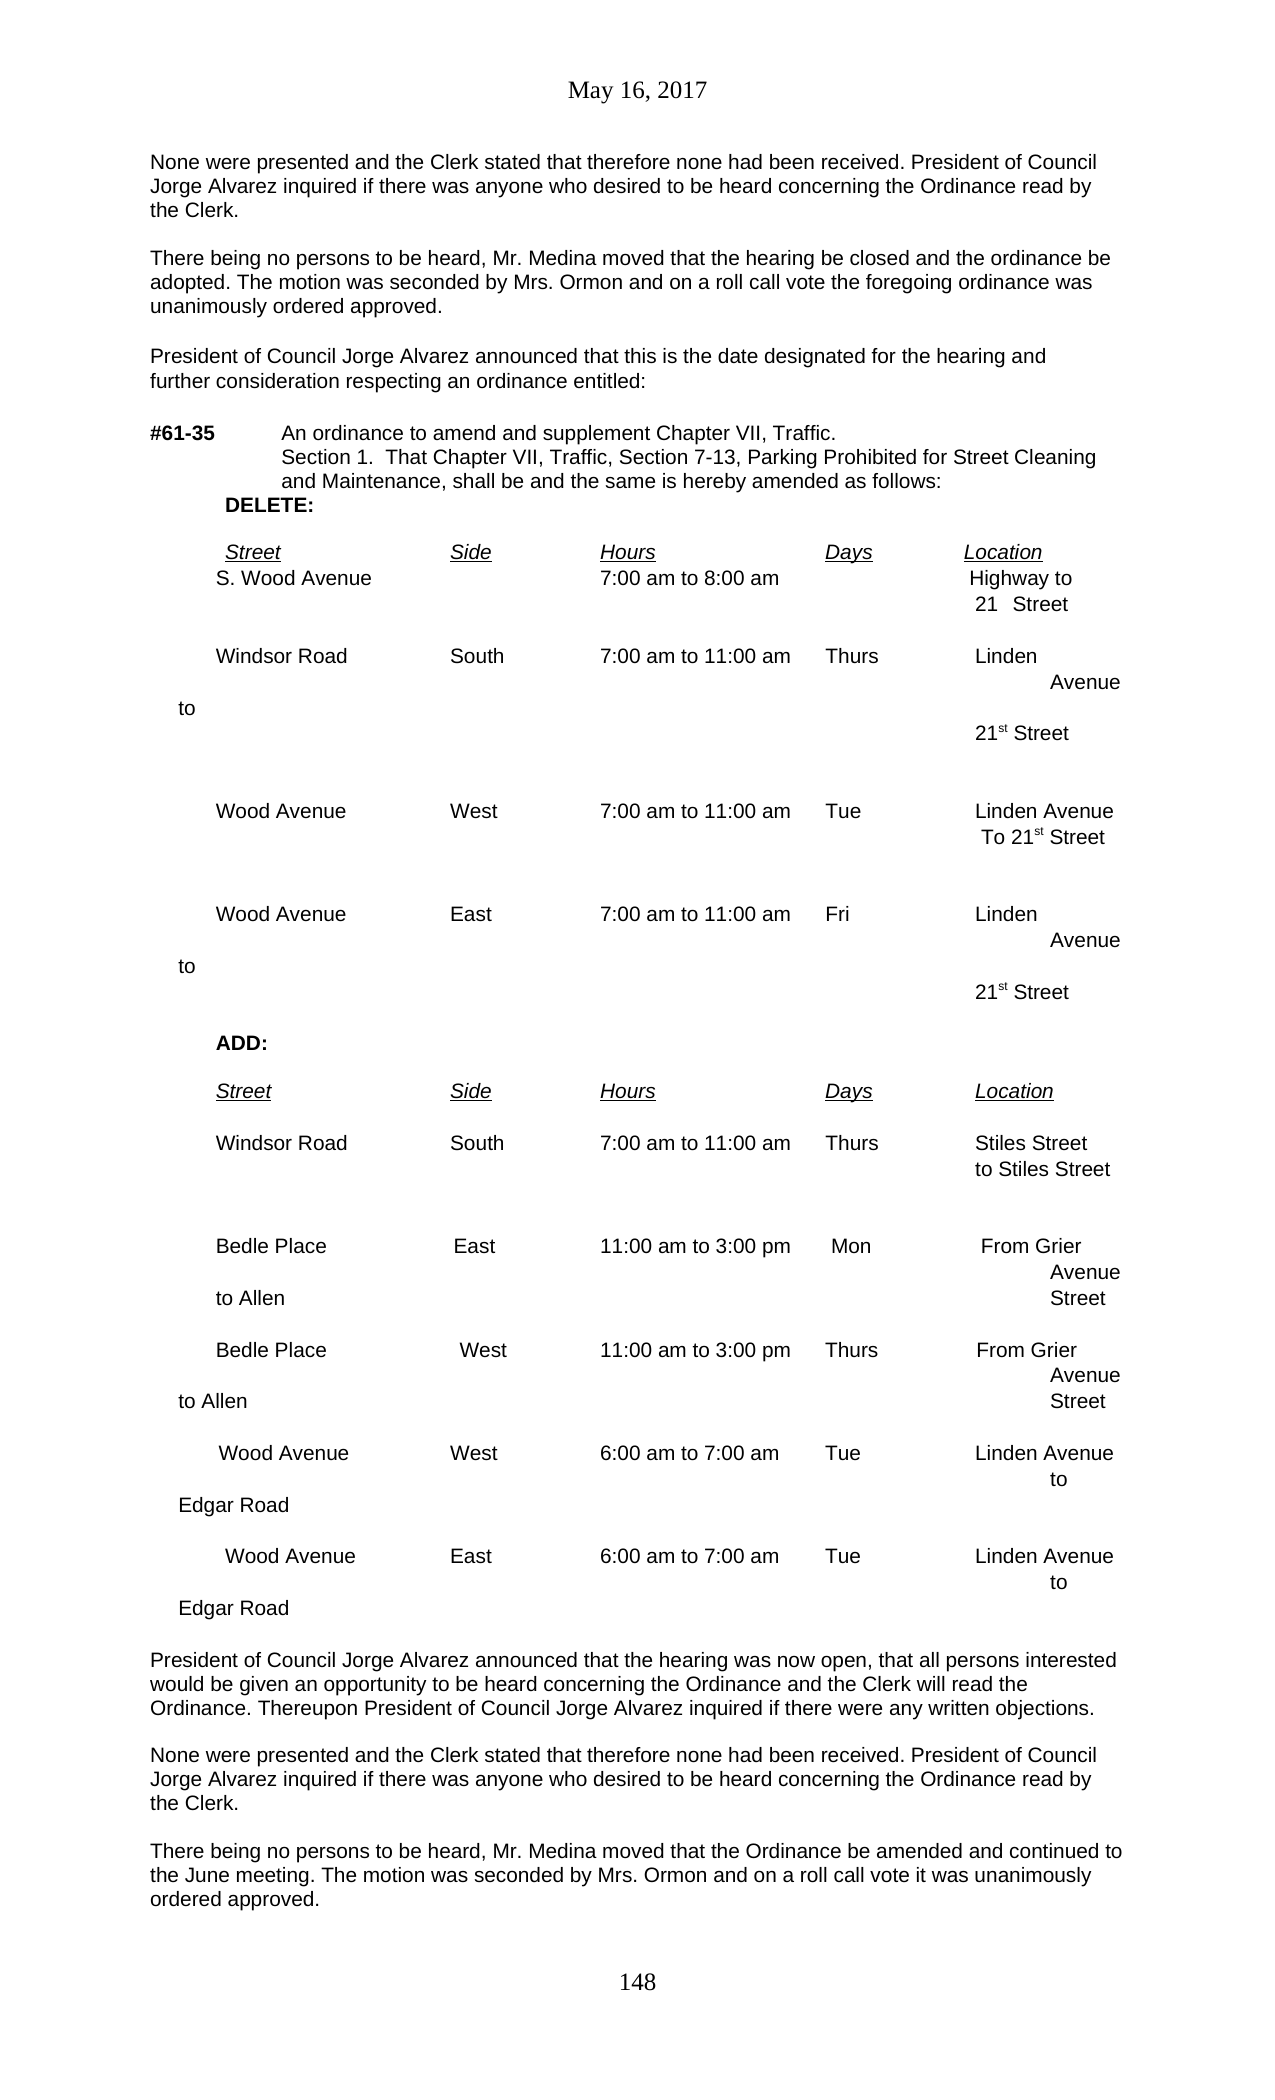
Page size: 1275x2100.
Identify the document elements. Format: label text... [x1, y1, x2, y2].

text To 21st Street [178, 824, 1125, 874]
text 21st Street [216, 979, 1125, 1029]
text #61-35 An ordinance to amend and supplement Chapter VII, Traffic. [150, 421, 1125, 444]
text 21st Street [178, 721, 1125, 771]
text Street Side Hours Days Location [187, 540, 1125, 564]
text Wood Avenue West 7:00 am to 11:00 am Tue Linden Avenue [216, 799, 1125, 823]
text Wood Avenue East 7:00 am to 11:00 am Fri Linden Avenue to [178, 902, 1125, 978]
text Wood Avenue West 6:00 am to 7:00 am Tue Linden Avenue to Edgar Road [178, 1441, 1125, 1516]
text Bedle Place West 11:00 am to 3:00 pm Thurs From Grier Avenue to Allen Street [178, 1337, 1125, 1413]
text ADD: [178, 1031, 1125, 1055]
text There being no persons to be heard, Mr. Medina moved that the hearing be closed and the ordinance be adopted. The motion was seconded by Mrs. Ormon and on a roll call vote the foregoing ordinance was unanimously ordered approved. [150, 246, 1125, 318]
text further consideration respecting an ordinance entitled: [150, 369, 1125, 393]
text Wood Avenue East 6:00 am to 7:00 am Tue Linden Avenue to Edgar Road [178, 1544, 1125, 1620]
list Street [975, 592, 1125, 616]
text None were presented and the Clerk stated that therefore none had been received. President of Council Jorge Alvarez inquired if there was anyone who desired to be heard concerning the Ordinance read by the Clerk. [150, 150, 1125, 222]
text There being no persons to be heard, Mr. Medina moved that the Ordinance be amended and continued to the June meeting. The motion was seconded by Mrs. Ormon and on a roll call vote it was unanimously ordered approved. [150, 1839, 1125, 1911]
text Street Side Hours Days Location [216, 1079, 1125, 1103]
text None were presented and the Clerk stated that therefore none had been received. President of Council Jorge Alvarez inquired if there was anyone who desired to be heard concerning the Ordinance read by the Clerk. [150, 1743, 1125, 1815]
text President of Council Jorge Alvarez announced that this is the date designated for the hearing and [150, 343, 1125, 367]
text DELETE: [187, 492, 1125, 516]
text S. Wood Avenue 7:00 am to 8:00 am Highway to [216, 566, 1125, 590]
text Bedle Place East 11:00 am to 3:00 pm Mon From Grier Avenue to Allen Street [216, 1234, 1125, 1310]
text to Stiles Street [216, 1157, 1125, 1206]
text Section 1. That Chapter VII, Traffic, Section 7-13, Parking Prohibited for Street Cleaning and Maintenance, shall be and the same is hereby amended as follows: [281, 444, 1125, 492]
text Windsor Road South 7:00 am to 11:00 am Thurs Stiles Street [216, 1131, 1125, 1155]
text President of Council Jorge Alvarez announced that the hearing was now open, that all persons interested would be given an opportunity to be heard concerning the Ordinance and the Clerk will read the Ordinance. Thereupon President of Council Jorge Alvarez inquired if there were any written objections. [150, 1647, 1125, 1719]
text Windsor Road South 7:00 am to 11:00 am Thurs Linden Avenue to [178, 644, 1125, 719]
